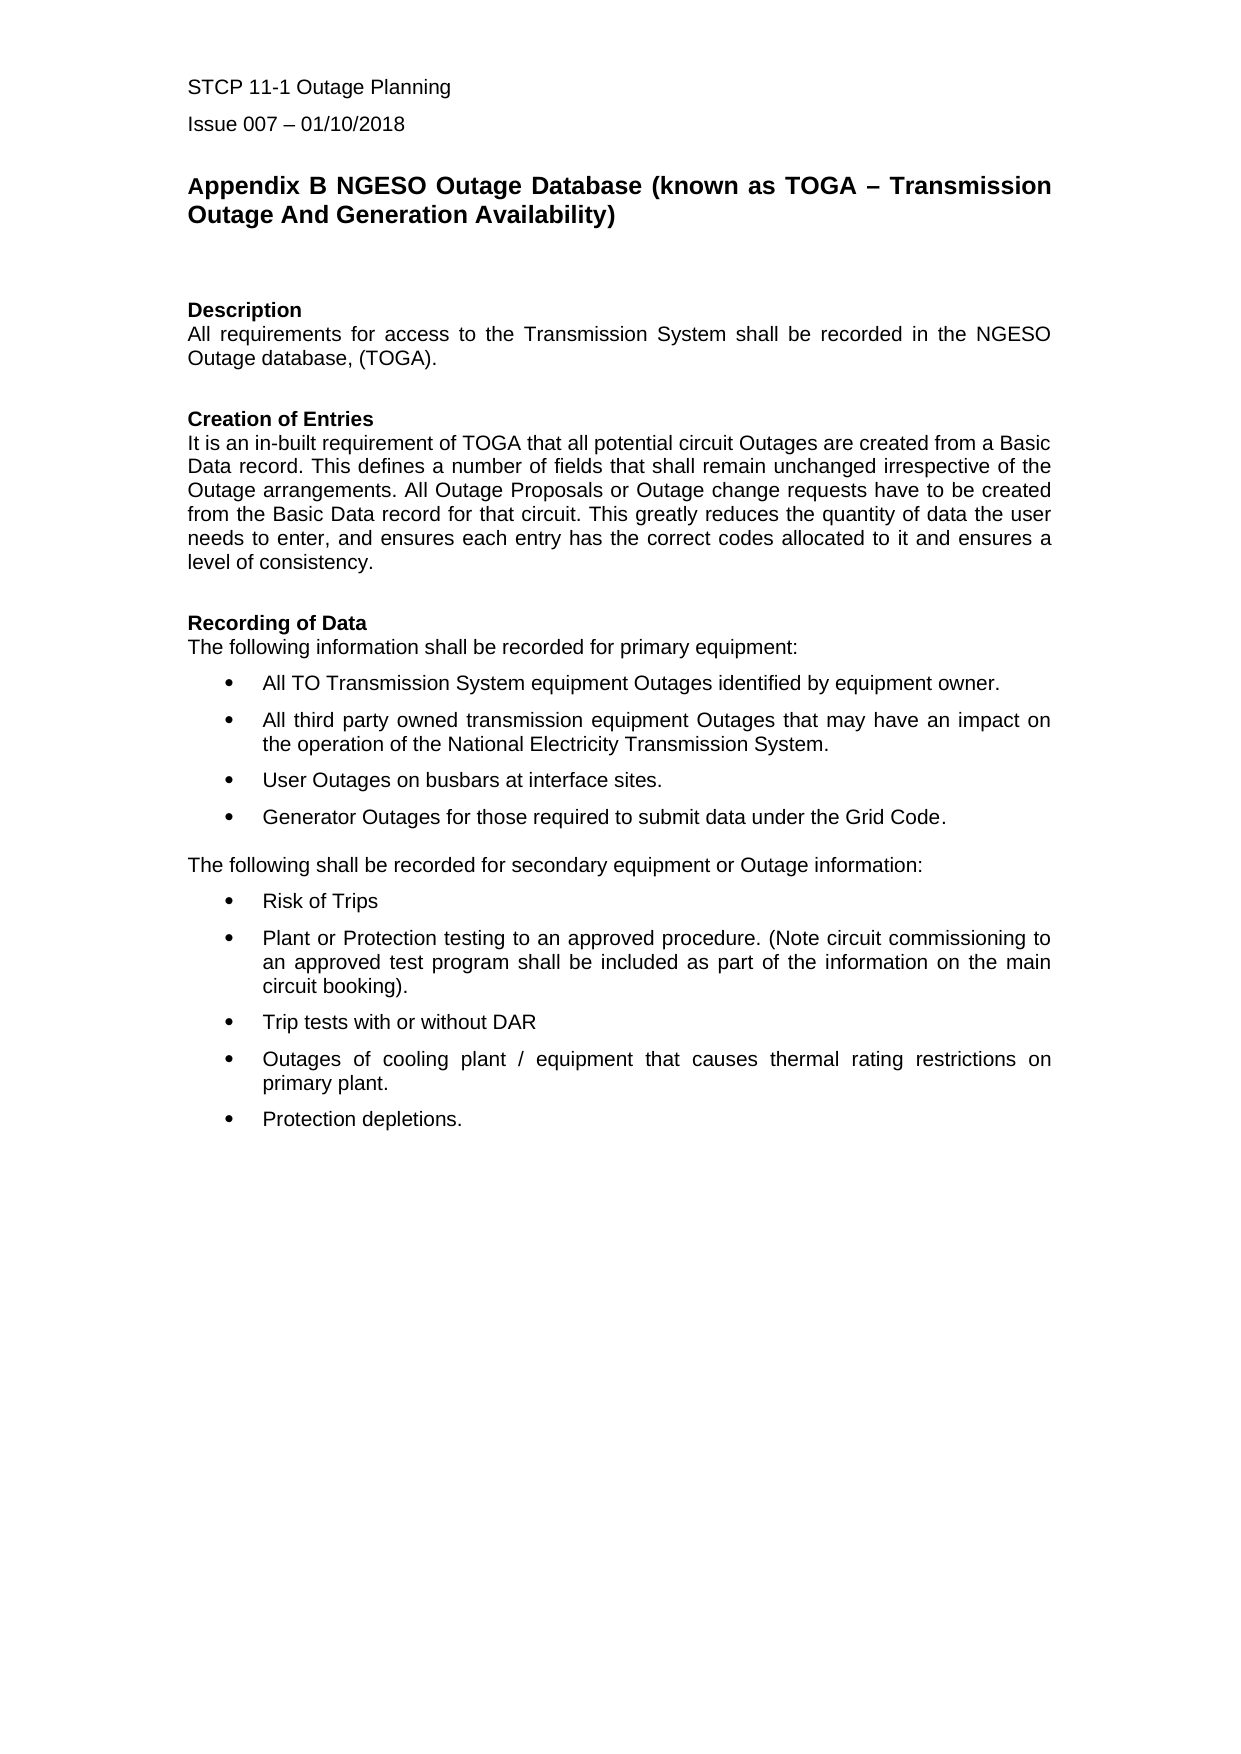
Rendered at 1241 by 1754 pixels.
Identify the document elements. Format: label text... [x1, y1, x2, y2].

list Trip tests with or without DAR [225, 1010, 1053, 1034]
list Plant or Protection testing to an approved procedure. (Note circuit commissioning to an approved test program shall be included as part of the information on the main circuit booking). [225, 926, 1053, 998]
text Recording of Data [187, 611, 1053, 634]
text The following shall be recorded for secondary equipment or Outage information: [187, 853, 1053, 877]
subtitle Appendix B NGESO Outage Database (known as TOGA – Transmission Outage And Generation Availability) [187, 171, 1053, 228]
list All TO Transmission System equipment Outages identified by equipment owner. [225, 671, 1053, 695]
list Outages of cooling plant / equipment that causes thermal rating restrictions on primary plant. [225, 1047, 1053, 1095]
list Protection depletions. [225, 1107, 1053, 1131]
list Risk of Trips [225, 889, 1053, 913]
list Generator Outages for those required to submit data under the Grid Code. [225, 805, 1053, 829]
list User Outages on busbars at interface sites. [225, 768, 1053, 792]
text Description [187, 298, 1053, 322]
text Creation of Entries [187, 406, 1053, 430]
text It is an in-built requirement of TOGA that all potential circuit Outages are created from a Basic Data record. This defines a number of fields that shall remain unchanged irrespective of the Outage arrangements. All Outage Proposals or Outage change requests have to be created from the Basic Data record for that circuit. This greatly reduces the quantity of data the user needs to enter, and ensures each entry has the correct codes allocated to it and ensures a level of consistency. [187, 430, 1053, 574]
list All third party owned transmission equipment Outages that may have an impact on the operation of the National Electricity Transmission System. [225, 708, 1053, 756]
text All requirements for access to the Transmission System shall be recorded in the NGESO Outage database, (TOGA). [187, 322, 1053, 370]
text The following information shall be recorded for primary equipment: [187, 634, 1053, 658]
